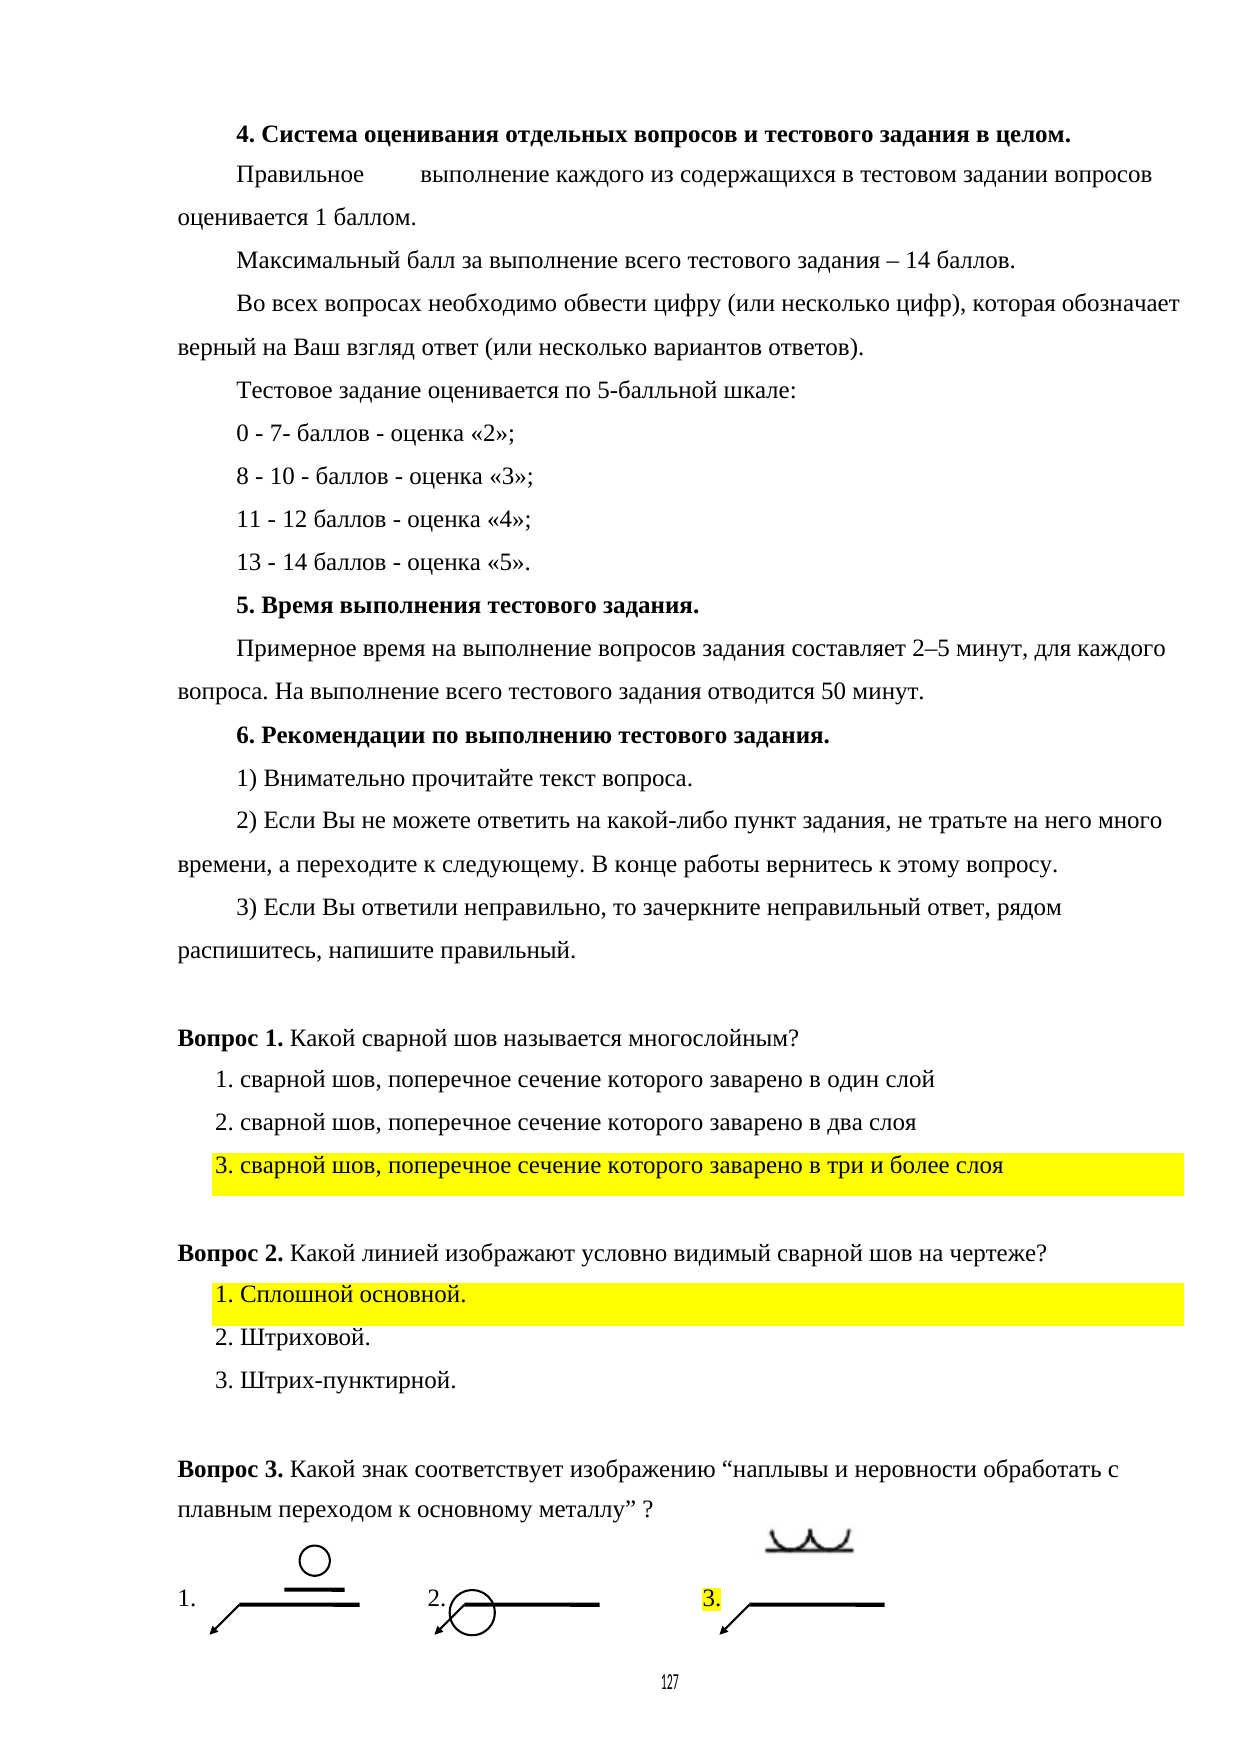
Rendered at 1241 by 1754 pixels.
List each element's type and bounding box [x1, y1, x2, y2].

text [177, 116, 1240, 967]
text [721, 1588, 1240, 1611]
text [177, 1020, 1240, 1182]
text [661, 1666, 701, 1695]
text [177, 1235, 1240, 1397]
picture [756, 1527, 870, 1556]
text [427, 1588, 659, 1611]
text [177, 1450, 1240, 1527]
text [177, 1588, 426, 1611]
